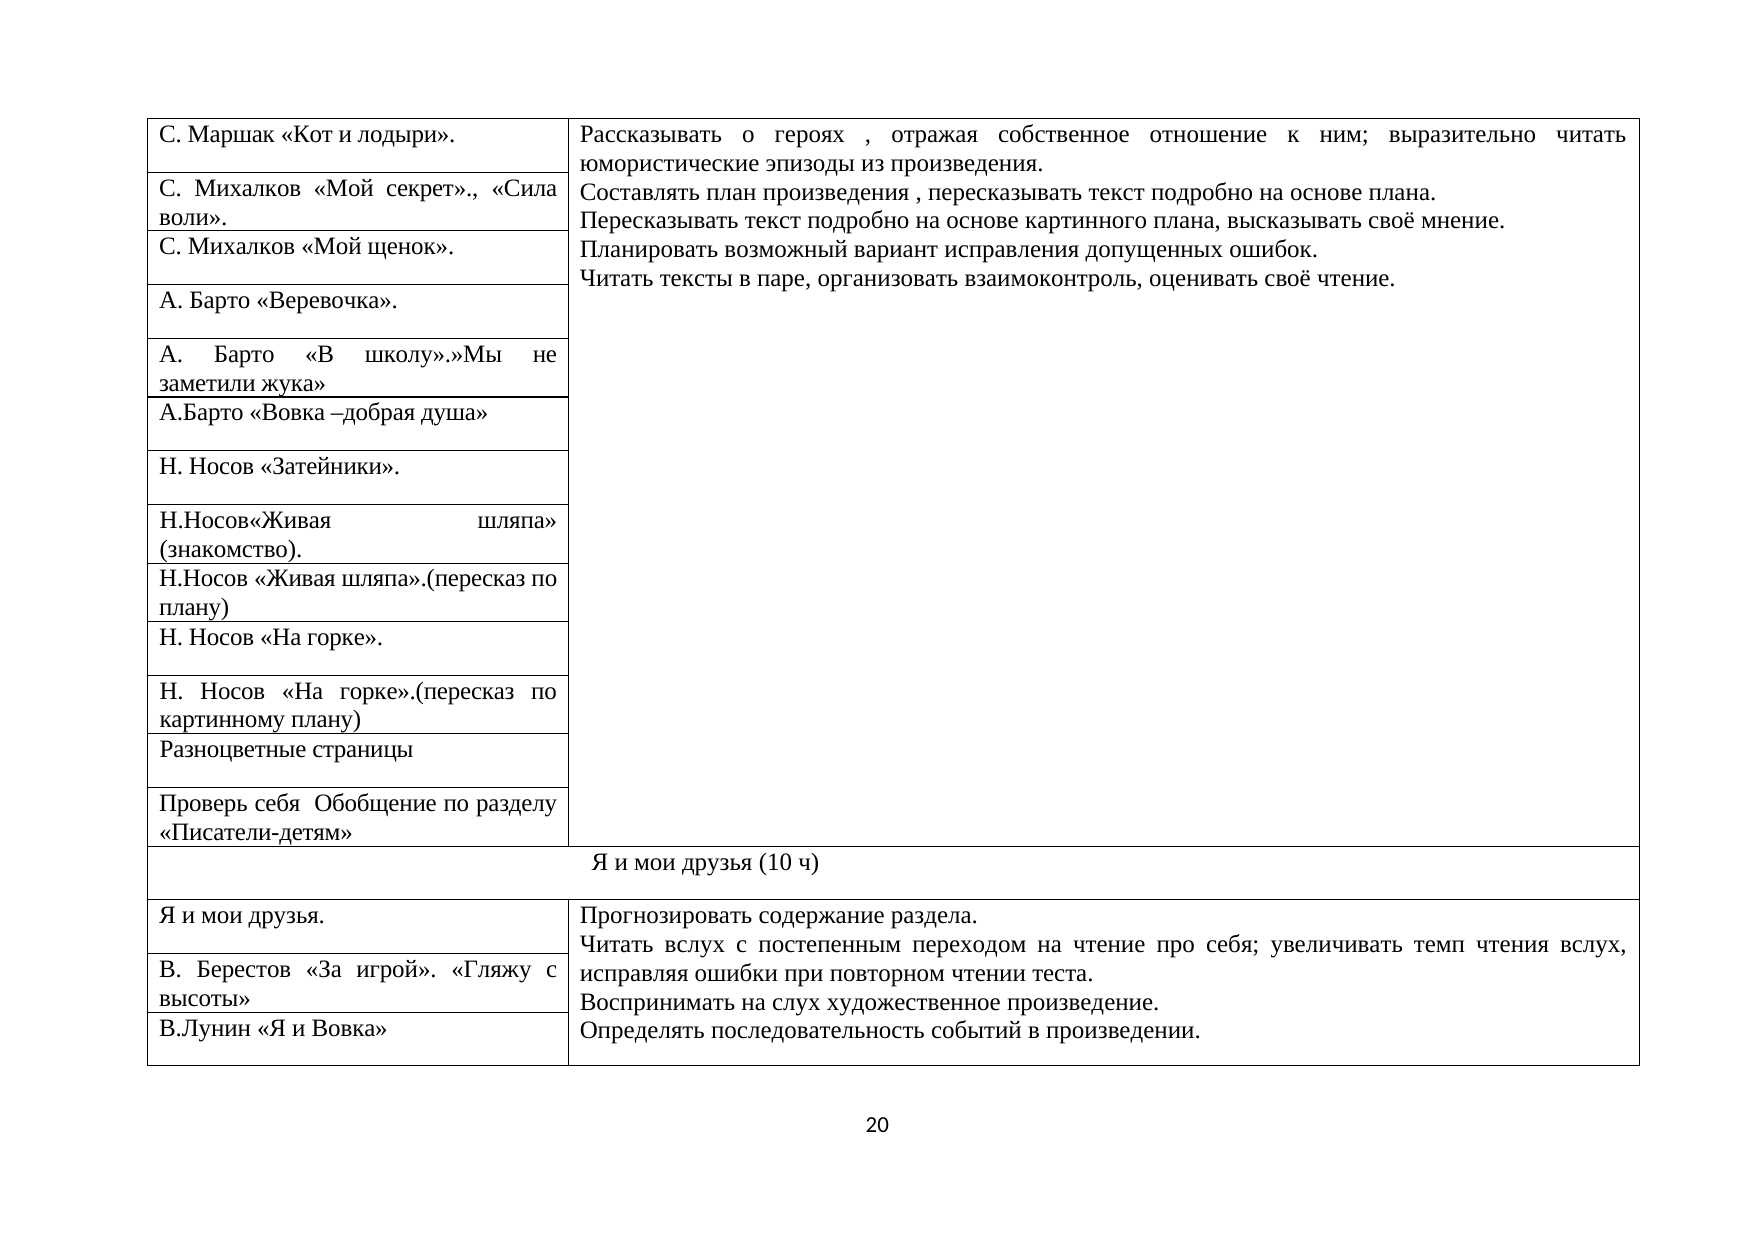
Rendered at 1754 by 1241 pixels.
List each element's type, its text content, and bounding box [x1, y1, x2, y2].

table_cell Прогнозировать содержание раздела. Читать вслух с постепенным переходом на чтение про себя; увеличивать темп чтения вслух, исправляя ошибки при повторном чтении теста. Воспринимать на слух художественное произведение. Определять последовательность событий в произведении. Придумывать продолжение рассказа. Соотносить основную мысль рассказа, стихотворения с пословицей. Объяснять нравственный смысл рассказов. Объяснять и понимать поступки героев. Понимать авторское отношение к героям и их поступкам; выразительно читать по ролям. Составлять план рассказа; пересказывать по плану. Оценивать свой ответ в соответствии с образцом. Планировать возможный вариант исправления допущенных ошибок. Составлять короткий рассказ на предложенную тему. [569, 900, 1639, 1065]
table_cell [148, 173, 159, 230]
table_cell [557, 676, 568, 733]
table_cell А.Барто «Вовка –добрая душа» [148, 398, 568, 450]
table_cell Я и мои друзья. [148, 900, 568, 953]
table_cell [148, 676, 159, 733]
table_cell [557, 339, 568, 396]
table_cell Н. Носов «Затейники». [148, 451, 568, 504]
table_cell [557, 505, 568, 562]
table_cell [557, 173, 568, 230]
table_cell Я и мои друзья (10 ч) [148, 847, 1639, 899]
table_cell Разноцветные страницы [148, 734, 568, 787]
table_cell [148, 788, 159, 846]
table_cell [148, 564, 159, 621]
table_cell А. Барто «Веревочка». [148, 285, 568, 338]
table_cell Н. Носов «На горке». [148, 622, 568, 675]
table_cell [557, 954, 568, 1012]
table_cell С. Маршак «Кот и лодыри». [148, 119, 568, 172]
table_cell В.Лунин «Я и Вовка» [148, 1013, 568, 1065]
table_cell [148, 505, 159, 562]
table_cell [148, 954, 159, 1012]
table_cell С. Михалков «Мой щенок». [148, 231, 568, 284]
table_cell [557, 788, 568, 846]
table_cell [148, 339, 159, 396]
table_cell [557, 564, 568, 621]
